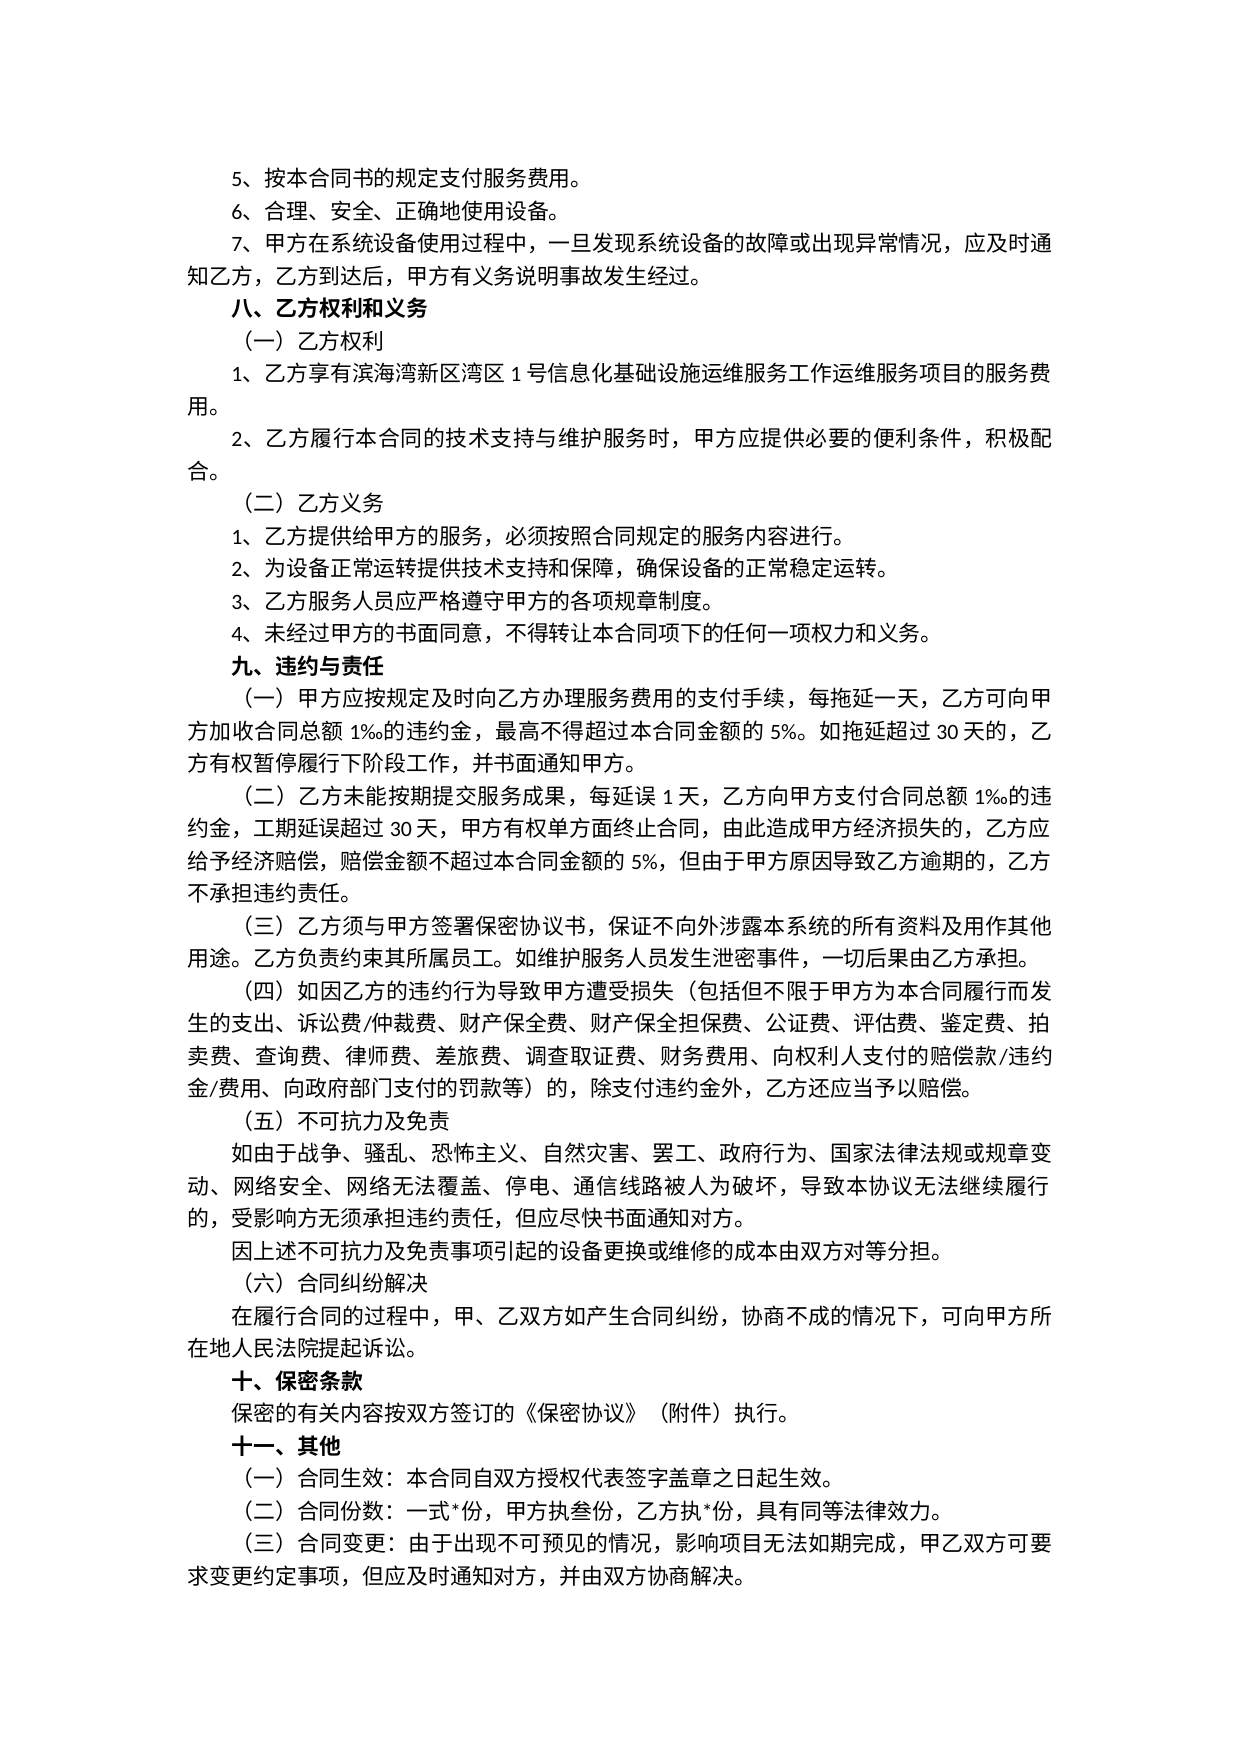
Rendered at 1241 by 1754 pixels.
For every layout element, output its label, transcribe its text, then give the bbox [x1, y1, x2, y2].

text （三）乙方须与甲方签署保密协议书，保证不向外涉露本系统的所有资料及用作其他用途。乙方负责约束其所属员工。如维护服务人员发生泄密事件，一切后果由乙方承担。 [187, 909, 1053, 974]
text 八、乙方权利和义务 [187, 292, 1053, 324]
text 3、乙方服务人员应严格遵守甲方的各项规章制度。 [187, 584, 1053, 617]
text 5、按本合同书的规定支付服务费用。 [187, 162, 1053, 194]
text 十一、其他 [187, 1429, 1053, 1462]
text 1、乙方享有滨海湾新区湾区1号信息化基础设施运维服务工作运维服务项目的服务费用。 [187, 357, 1053, 422]
text （四）如因乙方的违约行为导致甲方遭受损失（包括但不限于甲方为本合同履行而发生的支出、诉讼费/仲裁费、财产保全费、财产保全担保费、公证费、评估费、鉴定费、拍卖费、查询费、律师费、差旅费、调查取证费、财务费用、向权利人支付的赔偿款/违约金/费用、向政府部门支付的罚款等）的，除支付违约金外，乙方还应当予以赔偿。 [187, 974, 1053, 1104]
text 因上述不可抗力及免责事项引起的设备更换或维修的成本由双方对等分担。 [187, 1234, 1053, 1267]
text 6、合理、安全、正确地使用设备。 [187, 194, 1053, 227]
text （二）乙方未能按期提交服务成果，每延误1天，乙方向甲方支付合同总额1‰的违约金，工期延误超过30天，甲方有权单方面终止合同，由此造成甲方经济损失的，乙方应给予经济赔偿，赔偿金额不超过本合同金额的5%，但由于甲方原因导致乙方逾期的，乙方不承担违约责任。 [187, 779, 1053, 909]
text （一）乙方权利 [187, 324, 1053, 357]
text 在履行合同的过程中，甲、乙双方如产生合同纠纷，协商不成的情况下，可向甲方所在地人民法院提起诉讼。 [187, 1299, 1053, 1364]
text 2、乙方履行本合同的技术支持与维护服务时，甲方应提供必要的便利条件，积极配合。 [187, 422, 1053, 487]
text 1、乙方提供给甲方的服务，必须按照合同规定的服务内容进行。 [187, 519, 1053, 552]
text （三）合同变更：由于出现不可预见的情况，影响项目无法如期完成，甲乙双方可要求变更约定事项，但应及时通知对方，并由双方协商解决。 [187, 1527, 1053, 1592]
text （六）合同纠纷解决 [187, 1267, 1053, 1299]
text 十、保密条款 [187, 1364, 1053, 1397]
text 如由于战争、骚乱、恐怖主义、自然灾害、罢工、政府行为、国家法律法规或规章变动、网络安全、网络无法覆盖、停电、通信线路被人为破坏，导致本协议无法继续履行的，受影响方无须承担违约责任，但应尽快书面通知对方。 [187, 1137, 1053, 1234]
text 4、未经过甲方的书面同意，不得转让本合同项下的任何一项权力和义务。 [187, 617, 1053, 649]
text 保密的有关内容按双方签订的《保密协议》（附件）执行。 [231, 1397, 1053, 1429]
text （二）合同份数：一式*份，甲方执叁份，乙方执*份，具有同等法律效力。 [187, 1494, 1053, 1527]
text （一）合同生效：本合同自双方授权代表签字盖章之日起生效。 [187, 1462, 1053, 1494]
text 2、为设备正常运转提供技术支持和保障，确保设备的正常稳定运转。 [187, 552, 1053, 584]
text 7、甲方在系统设备使用过程中，一旦发现系统设备的故障或出现异常情况，应及时通知乙方，乙方到达后，甲方有义务说明事故发生经过。 [187, 227, 1053, 292]
text （一）甲方应按规定及时向乙方办理服务费用的支付手续，每拖延一天，乙方可向甲方加收合同总额1‰的违约金，最高不得超过本合同金额的5%。如拖延超过30天的，乙方有权暂停履行下阶段工作，并书面通知甲方。 [187, 682, 1053, 779]
text （五）不可抗力及免责 [187, 1104, 1053, 1137]
text （二）乙方义务 [187, 487, 1053, 519]
text 九、违约与责任 [187, 649, 1053, 682]
